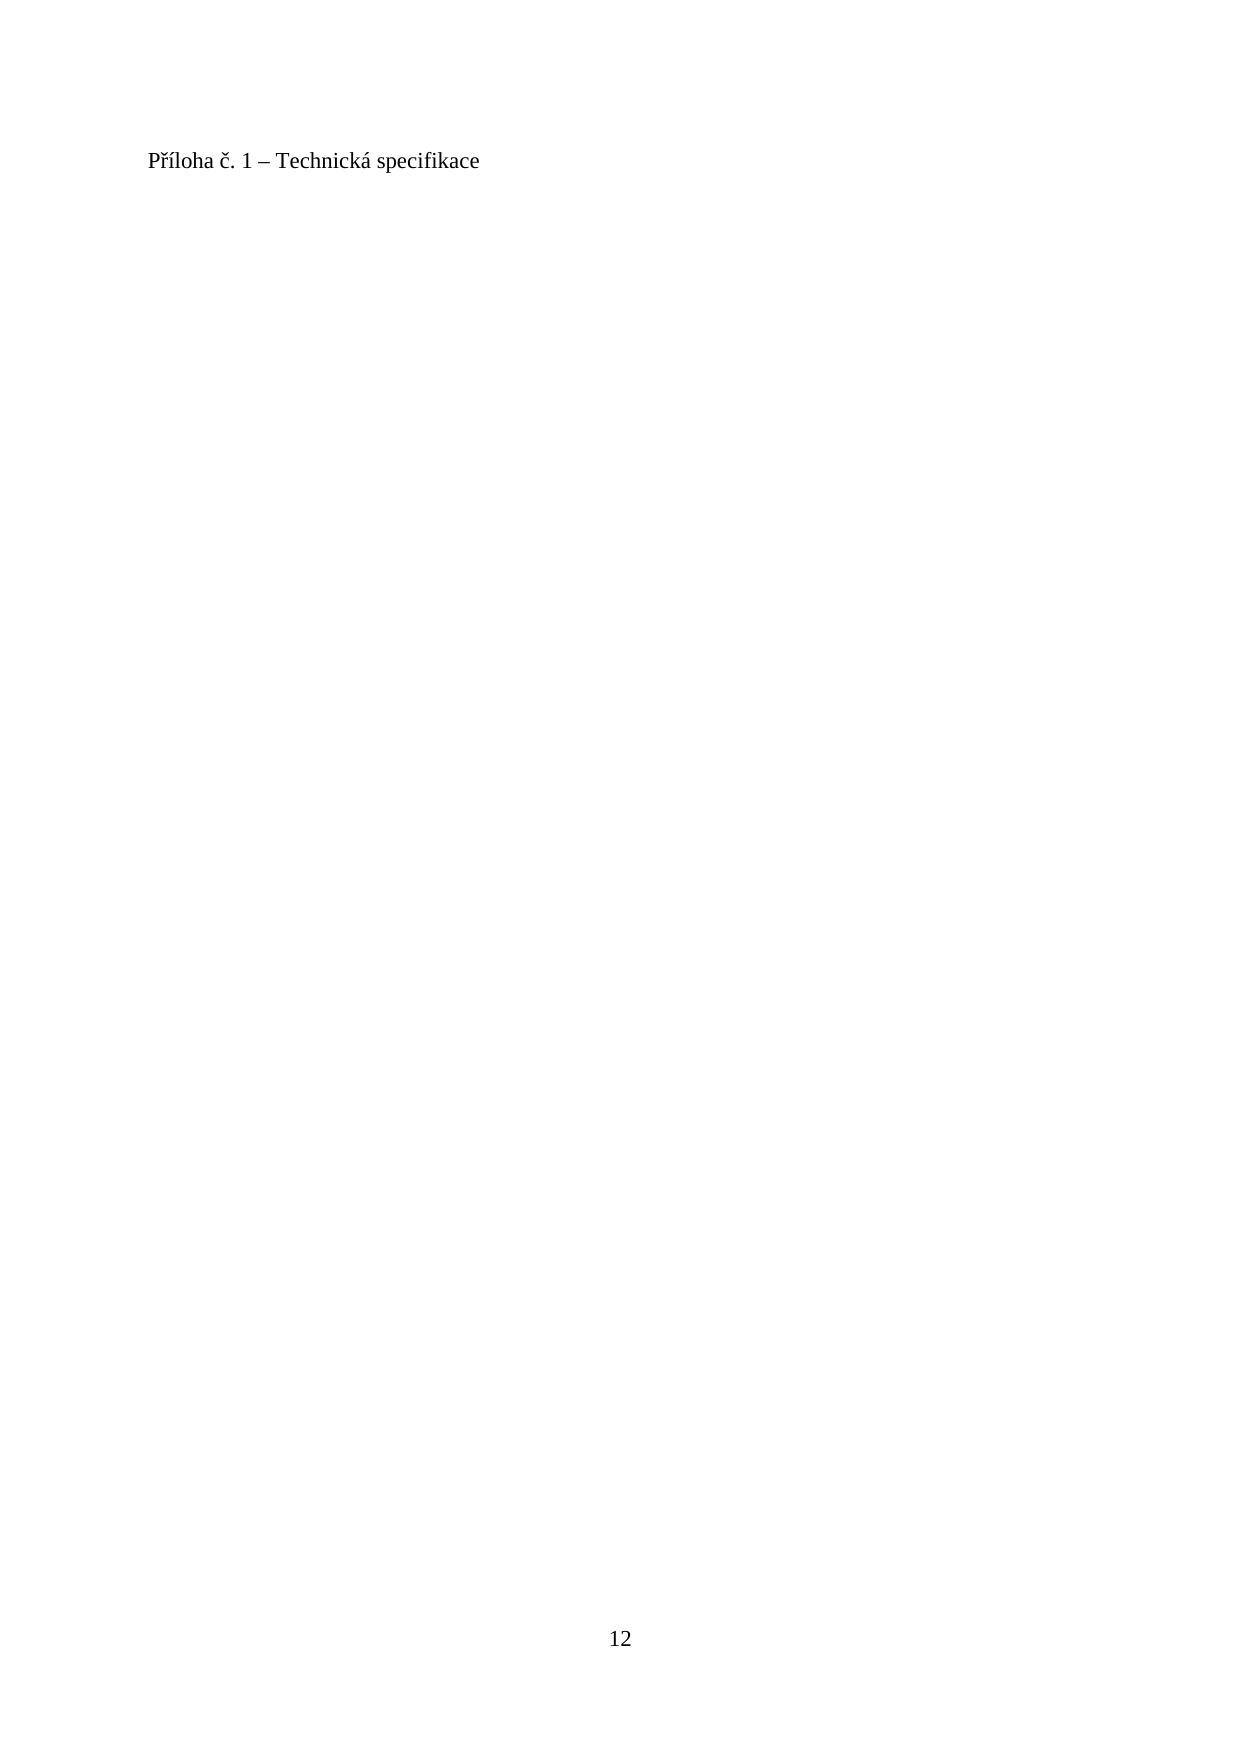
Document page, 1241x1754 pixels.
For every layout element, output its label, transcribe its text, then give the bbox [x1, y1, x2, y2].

text Příloha č. 1 – Technická specifikace [148, 148, 1093, 174]
